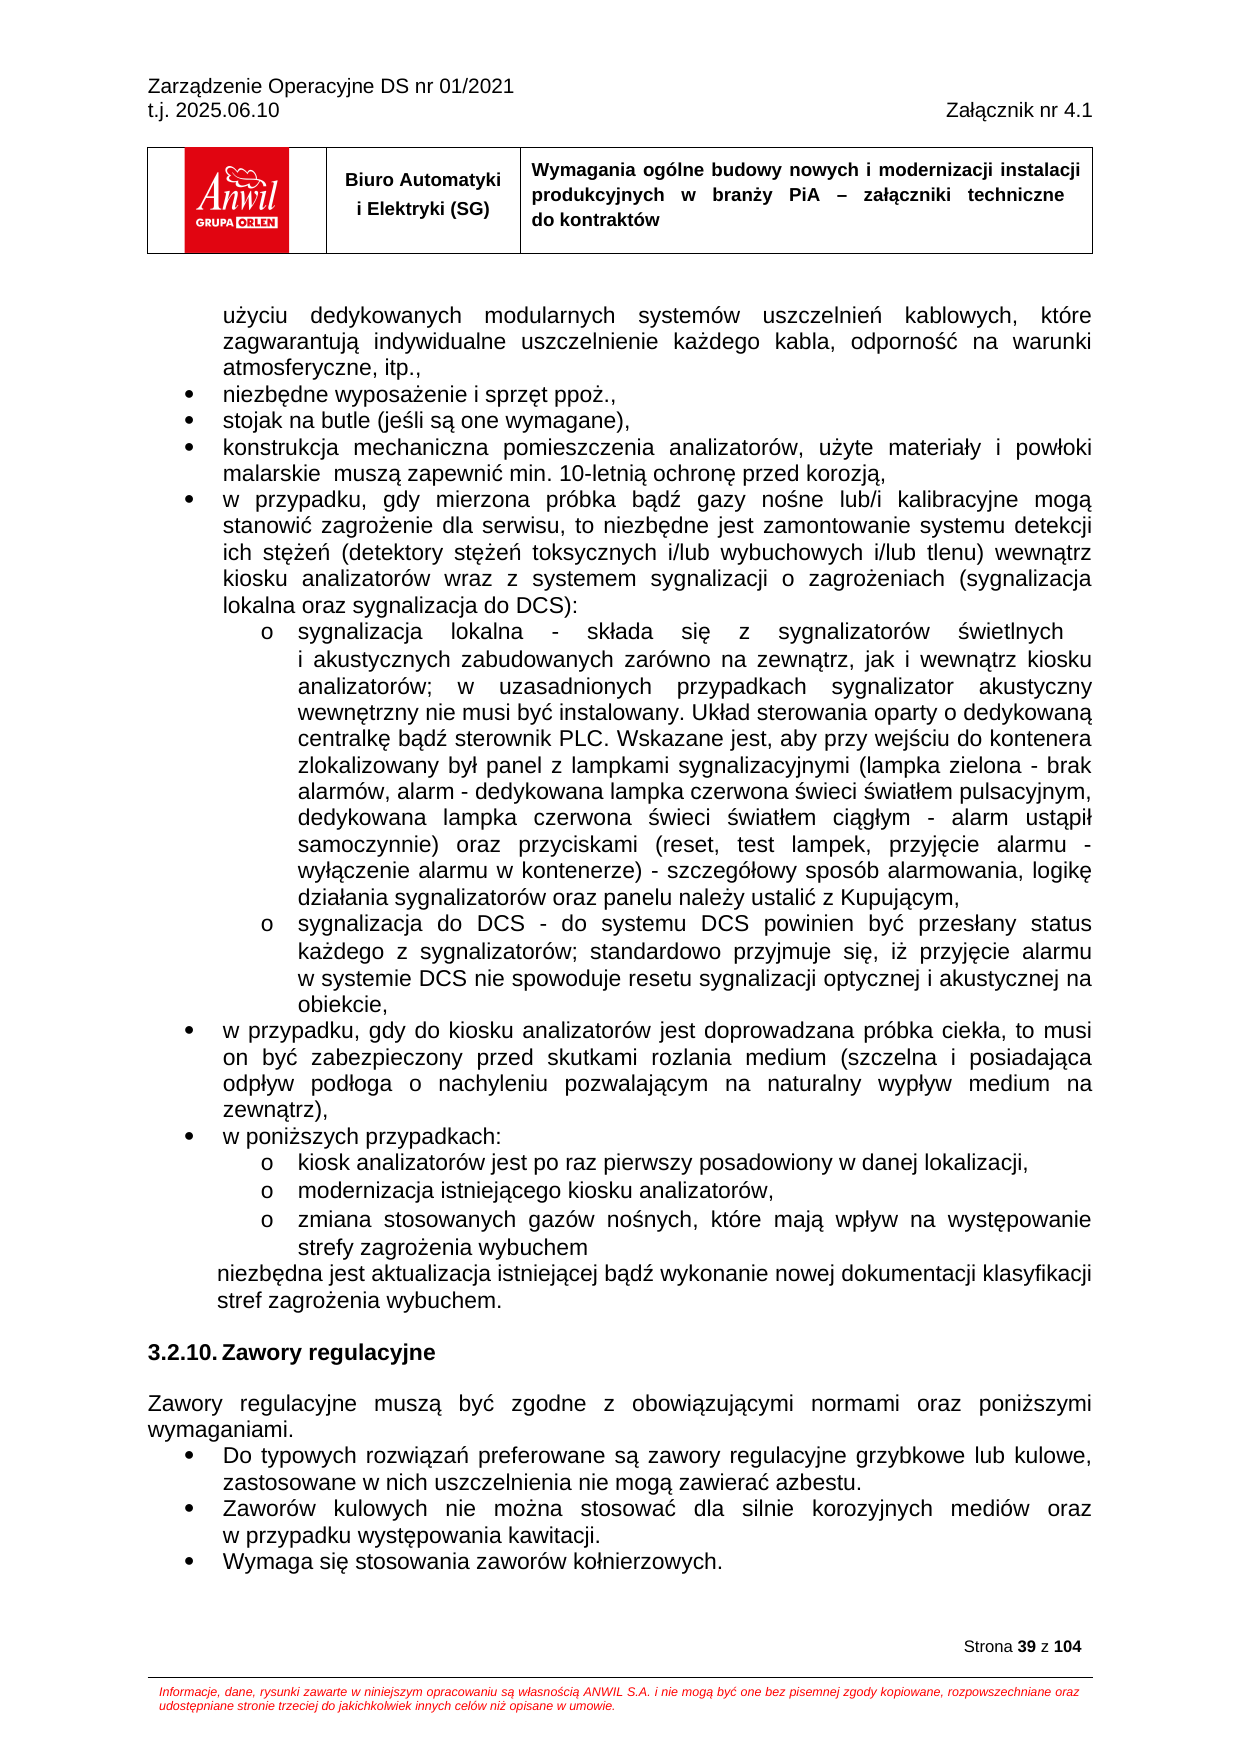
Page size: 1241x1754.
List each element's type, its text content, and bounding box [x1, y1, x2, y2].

picture [184, 147, 290, 253]
text niezbędna jest aktualizacja istniejącej bądź wykonanie nowej dokumentacji klasyfikacji [185, 1260, 1092, 1287]
list w poniższych przypadkach: [185, 1123, 1092, 1149]
list Do typowych rozwiązań preferowane są zawory regulacyjne grzybkowe lub kulowe, zastosowane w nich uszczelnienia nie mogą zawierać azbestu. [185, 1442, 1092, 1495]
subtitle Zawory regulacyjne [148, 1339, 1092, 1366]
list sygnalizacja do DCS - do systemu DCS powinien być przesłany status każdego z sygnalizatorów; standardowo przyjmuje się, iż przyjęcie alarmu w systemie DCS nie spowoduje resetu sygnalizacji optycznej i akustycznej na obiekcie, [260, 910, 1092, 1017]
list w przypadku, gdy do kiosku analizatorów jest doprowadzana próbka ciekła, to musi on być zabezpieczony przed skutkami rozlania medium (szczelna i posiadająca odpływ podłoga o nachyleniu pozwalającym na naturalny wypływ medium na zewnątrz), [185, 1017, 1092, 1123]
list Wymaga się stosowania zaworów kołnierzowych. [185, 1548, 1092, 1574]
list zmiana stosowanych gazów nośnych, które mają wpływ na występowanie strefy zagrożenia wybuchem [260, 1206, 1092, 1260]
text stref zagrożenia wybuchem. [185, 1287, 1092, 1313]
list konstrukcja mechaniczna pomieszczenia analizatorów, użyte materiały i powłoki malarskie muszą zapewnić min. 10-letnią ochronę przed korozją, [185, 433, 1092, 486]
list stojak na butle (jeśli są one wymagane), [185, 407, 1092, 433]
text Zawory regulacyjne muszą być zgodne z obowiązującymi normami oraz poniższymi wymaganiami. [148, 1390, 1092, 1442]
list modernizacja istniejącego kiosku analizatorów, [260, 1177, 1092, 1206]
list Zaworów kulowych nie można stosować dla silnie korozyjnych mediów oraz w przypadku występowania kawitacji. [185, 1495, 1092, 1548]
list w przypadku, gdy mierzona próbka bądź gazy nośne lub/i kalibracyjne mogą stanowić zagrożenie dla serwisu, to niezbędne jest zamontowanie systemu detekcji ich stężeń (detektory stężeń toksycznych i/lub wybuchowych i/lub tlenu) wewnątrz kiosku analizatorów wraz z systemem sygnalizacji o zagrożeniach (sygnalizacja lokalna oraz sygnalizacja do DCS): [185, 486, 1092, 618]
list niezbędne wyposażenie i sprzęt ppoż., [185, 381, 1092, 407]
list kiosk analizatorów jest po raz pierwszy posadowiony w danej lokalizacji, [260, 1149, 1092, 1177]
list sygnalizacja lokalna - składa się z sygnalizatorów świetlnych i akustycznych zabudowanych zarówno na zewnątrz, jak i wewnątrz kiosku analizatorów; w uzasadnionych przypadkach sygnalizator akustyczny wewnętrzny nie musi być instalowany. Układ sterowania oparty o dedykowaną centralkę bądź sterownik PLC. Wskazane jest, aby przy wejściu do kontenera zlokalizowany był panel z lampkami sygnalizacyjnymi (lampka zielona - brak alarmów, alarm - dedykowana lampka czerwona świeci światłem pulsacyjnym, dedykowana lampka czerwona świeci światłem ciągłym - alarm ustąpił samoczynnie) oraz przyciskami (reset, test lampek, przyjęcie alarmu - wyłączenie alarmu w kontenerze) - szczegółowy sposób alarmowania, logikę działania sygnalizatorów oraz panelu należy ustalić z Kupującym, [260, 618, 1092, 910]
